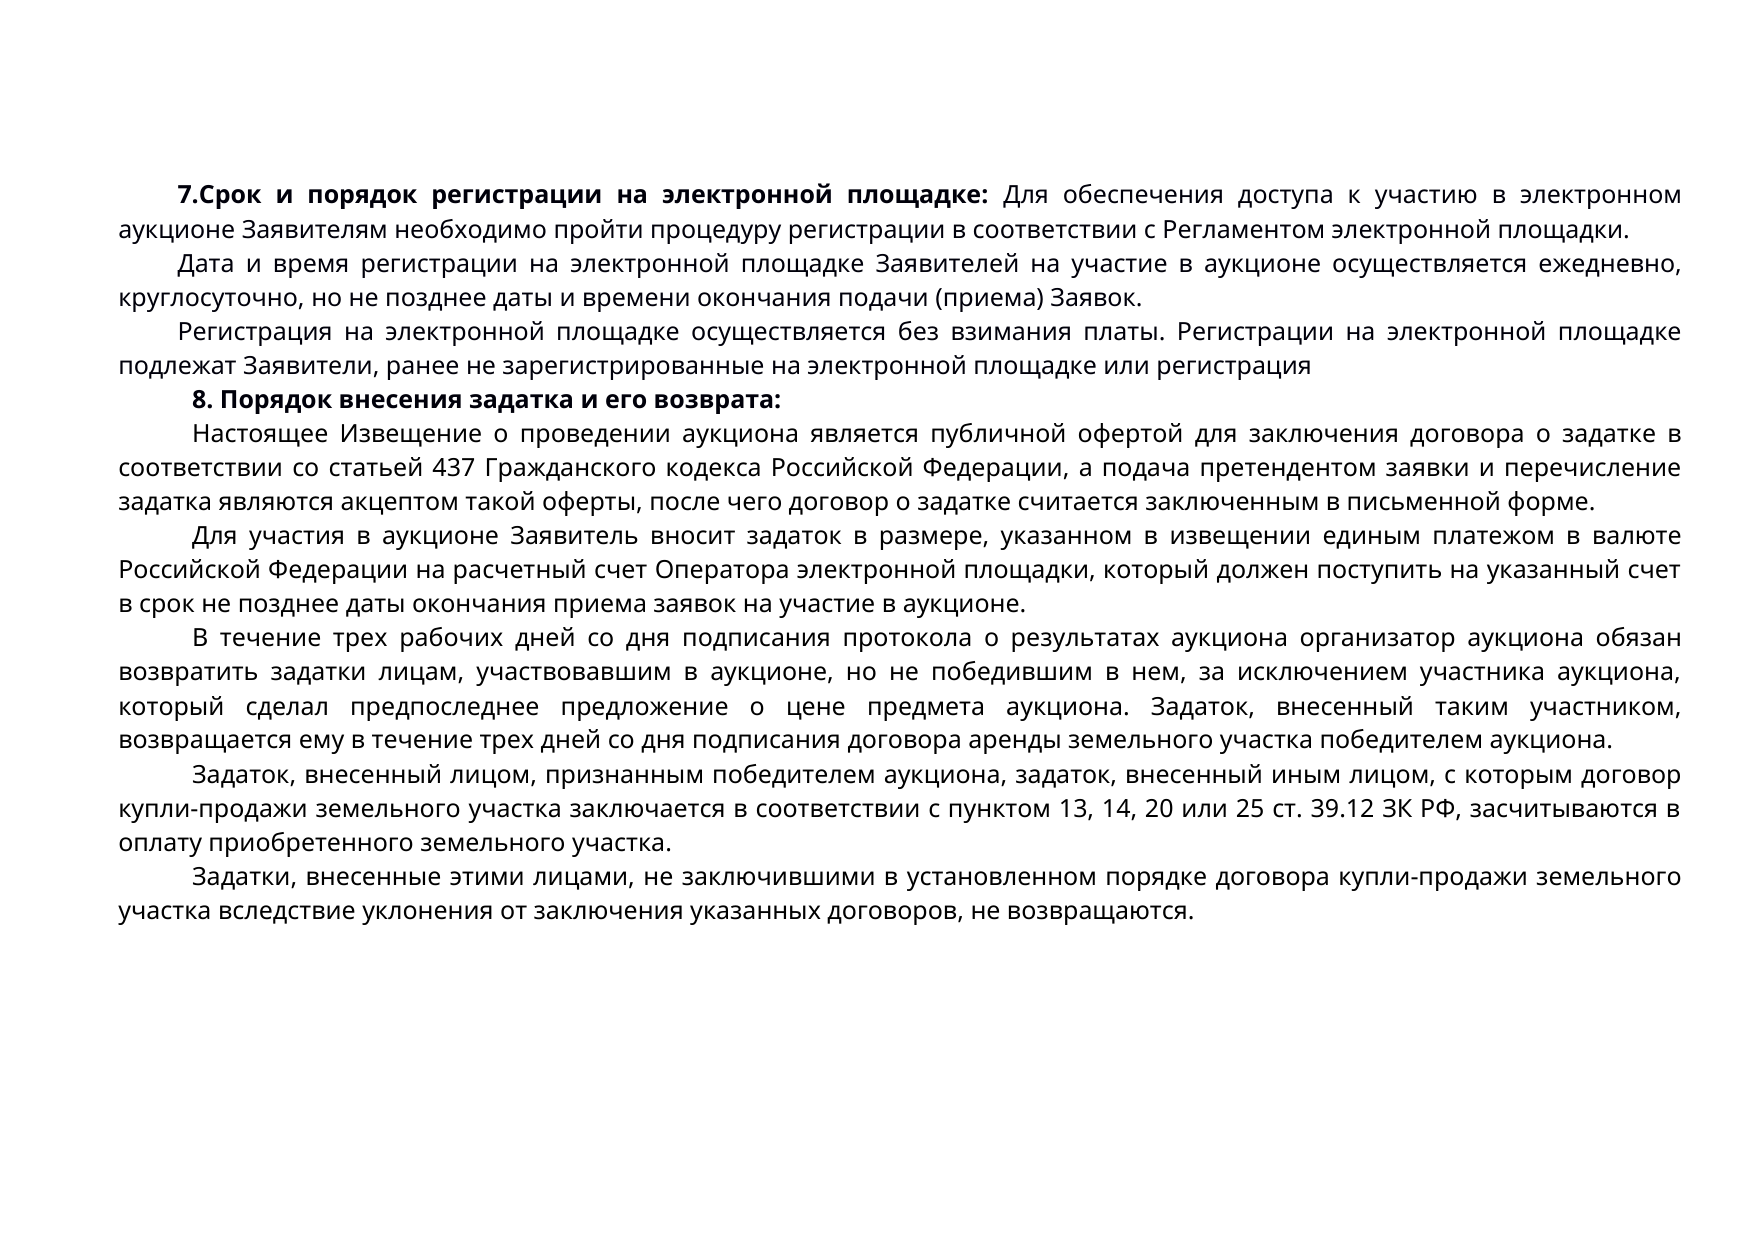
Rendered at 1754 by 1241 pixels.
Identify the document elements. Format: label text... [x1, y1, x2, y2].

text Для участия в аукционе Заявитель вносит задаток в размере, указанном в извещении единым платежом в валюте Российской Федерации на расчетный счет Оператора электронной площадки, который должен поступить на указанный счет в срок не позднее даты окончания приема заявок на участие в аукционе. [118, 518, 1683, 620]
text В течение трех рабочих дней со дня подписания протокола о результатах аукциона организатор аукциона обязан возвратить задатки лицам, участвовавшим в аукционе, но не победившим в нем, за исключением участника аукциона, который сделал предпоследнее предложение о цене предмета аукциона. Задаток, внесенный таким участником, возвращается ему в течение трех дней со дня подписания договора аренды земельного участка победителем аукциона. [118, 620, 1683, 756]
text Дата и время регистрации на электронной площадке Заявителей на участие в аукционе осуществляется ежедневно, круглосуточно, но не позднее даты и времени окончания подачи (приема) Заявок. [118, 245, 1683, 313]
text 7.Срок и порядок регистрации на электронной площадке: Для обеспечения доступа к участию в электронном аукционе Заявителям необходимо пройти процедуру регистрации в соответствии с Регламентом электронной площадки. [118, 177, 1683, 245]
text Задаток, внесенный лицом, признанным победителем аукциона, задаток, внесенный иным лицом, с которым договор купли-продажи земельного участка заключается в соответствии с пунктом 13, 14, 20 или 25 ст. 39.12 ЗК РФ, засчитываются в оплату приобретенного земельного участка. [118, 756, 1683, 858]
text 8. Порядок внесения задатка и его возврата: [118, 382, 1683, 416]
text Регистрация на электронной площадке осуществляется без взимания платы. Регистрации на электронной площадке подлежат Заявители, ранее не зарегистрированные на электронной площадке или регистрация [118, 313, 1683, 382]
text Настоящее Извещение о проведении аукциона является публичной офертой для заключения договора о задатке в соответствии со статьей 437 Гражданского кодекса Российской Федерации, а подача претендентом заявки и перечисление задатка являются акцептом такой оферты, после чего договор о задатке считается заключенным в письменной форме. [118, 416, 1683, 518]
text Задатки, внесенные этими лицами, не заключившими в установленном порядке договора купли-продажи земельного участка вследствие уклонения от заключения указанных договоров, не возвращаются. [118, 858, 1683, 927]
